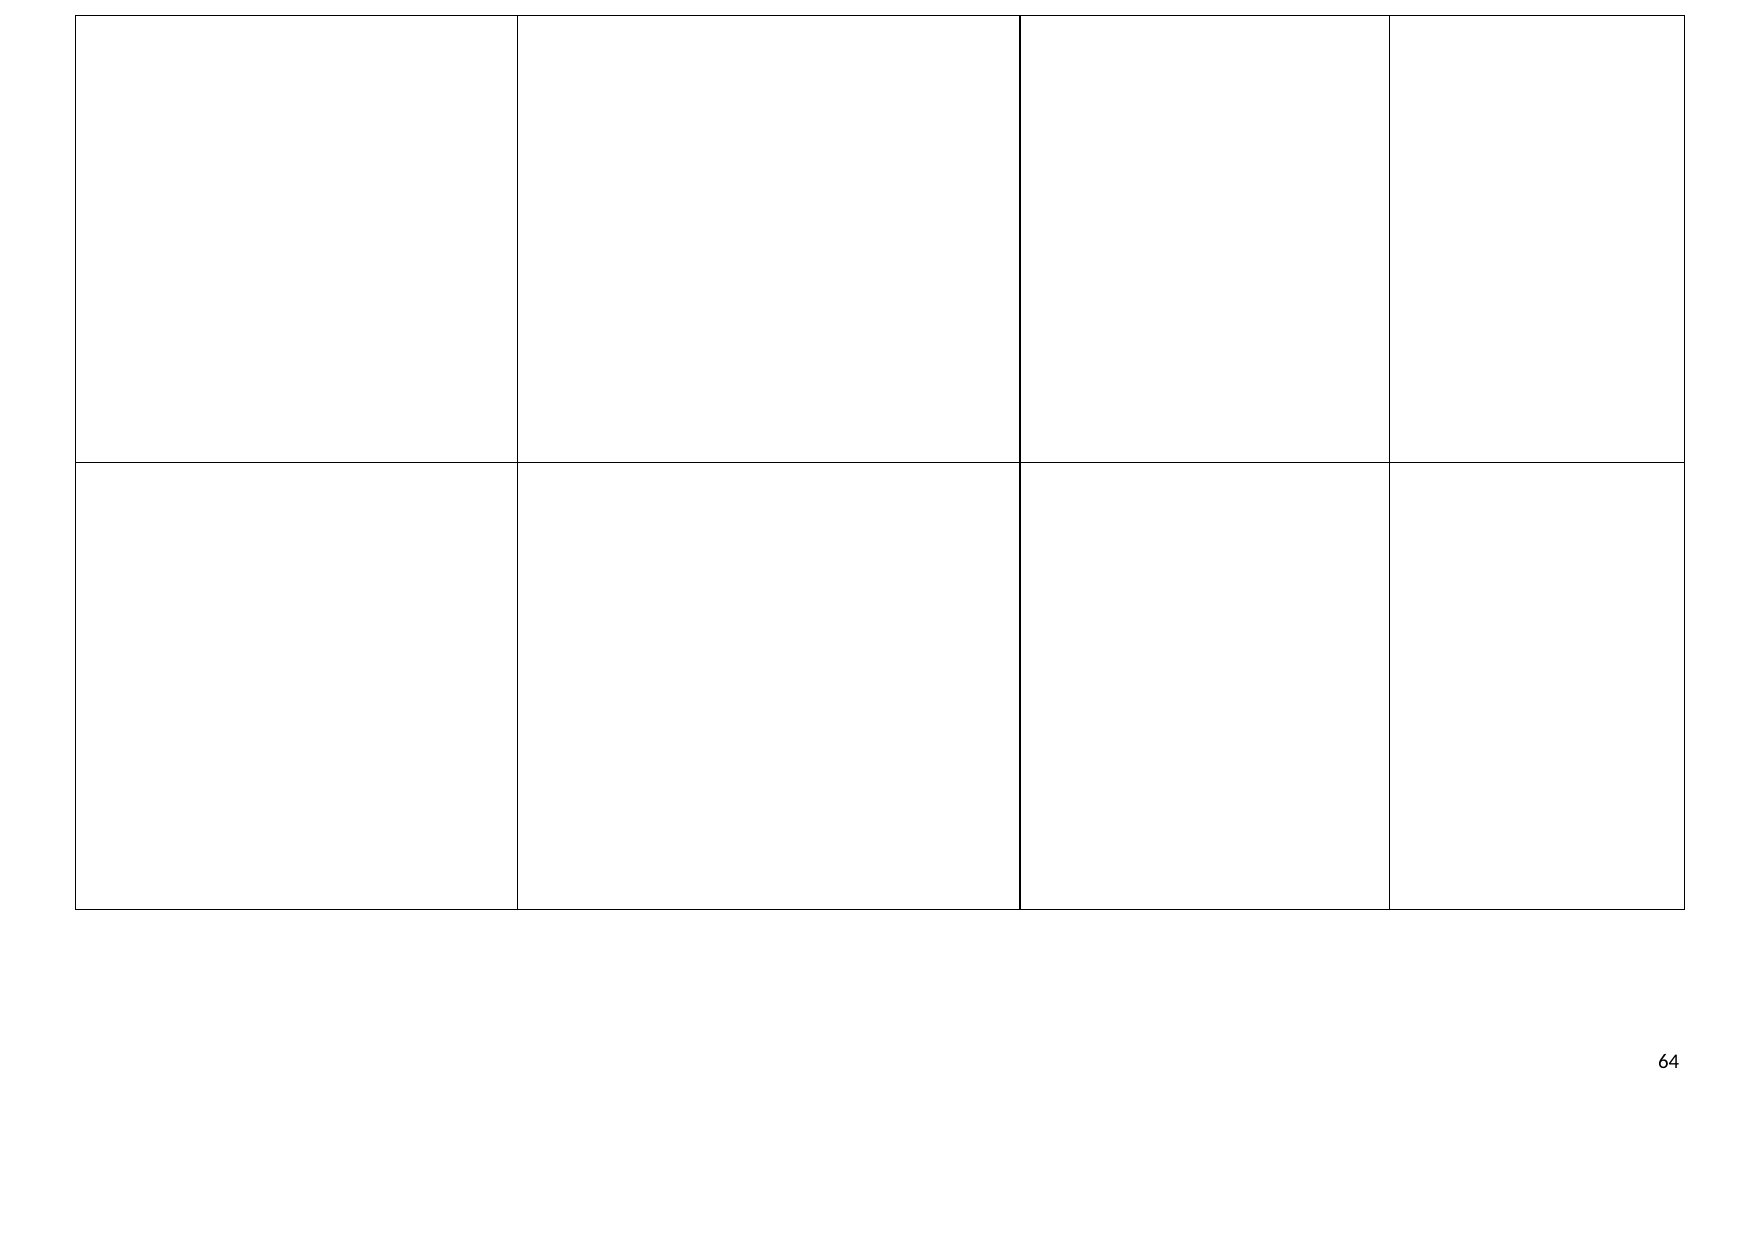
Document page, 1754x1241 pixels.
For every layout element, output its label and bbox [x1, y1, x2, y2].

table_cell [518, 16, 1019, 462]
table_cell [1021, 16, 1389, 462]
table_cell [1021, 463, 1389, 908]
table_cell [76, 16, 517, 462]
table_cell [1390, 16, 1684, 462]
table_cell [76, 463, 517, 908]
table_cell [518, 463, 1019, 908]
table_cell [1390, 463, 1684, 908]
